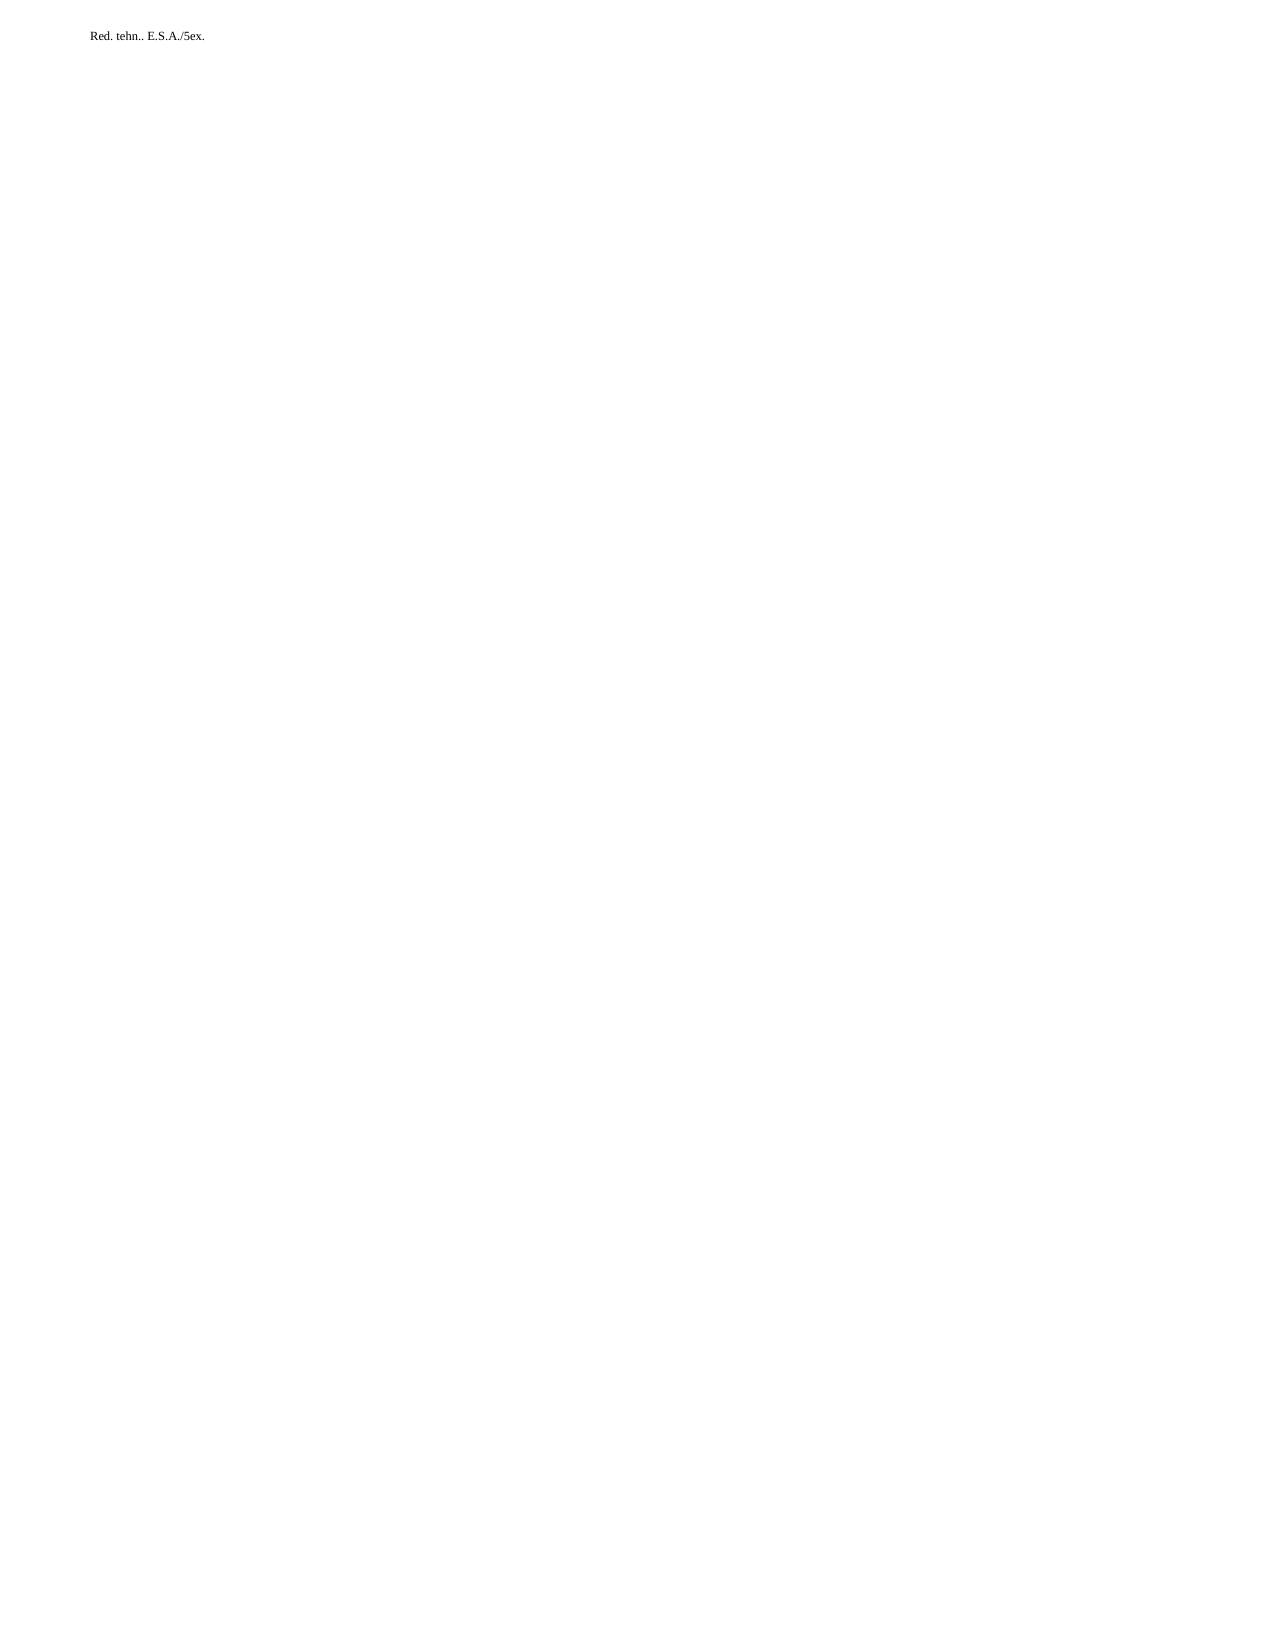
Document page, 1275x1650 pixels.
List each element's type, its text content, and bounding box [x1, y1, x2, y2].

text Red. tehn.. E.S.A./5ex. [90, 28, 1185, 43]
